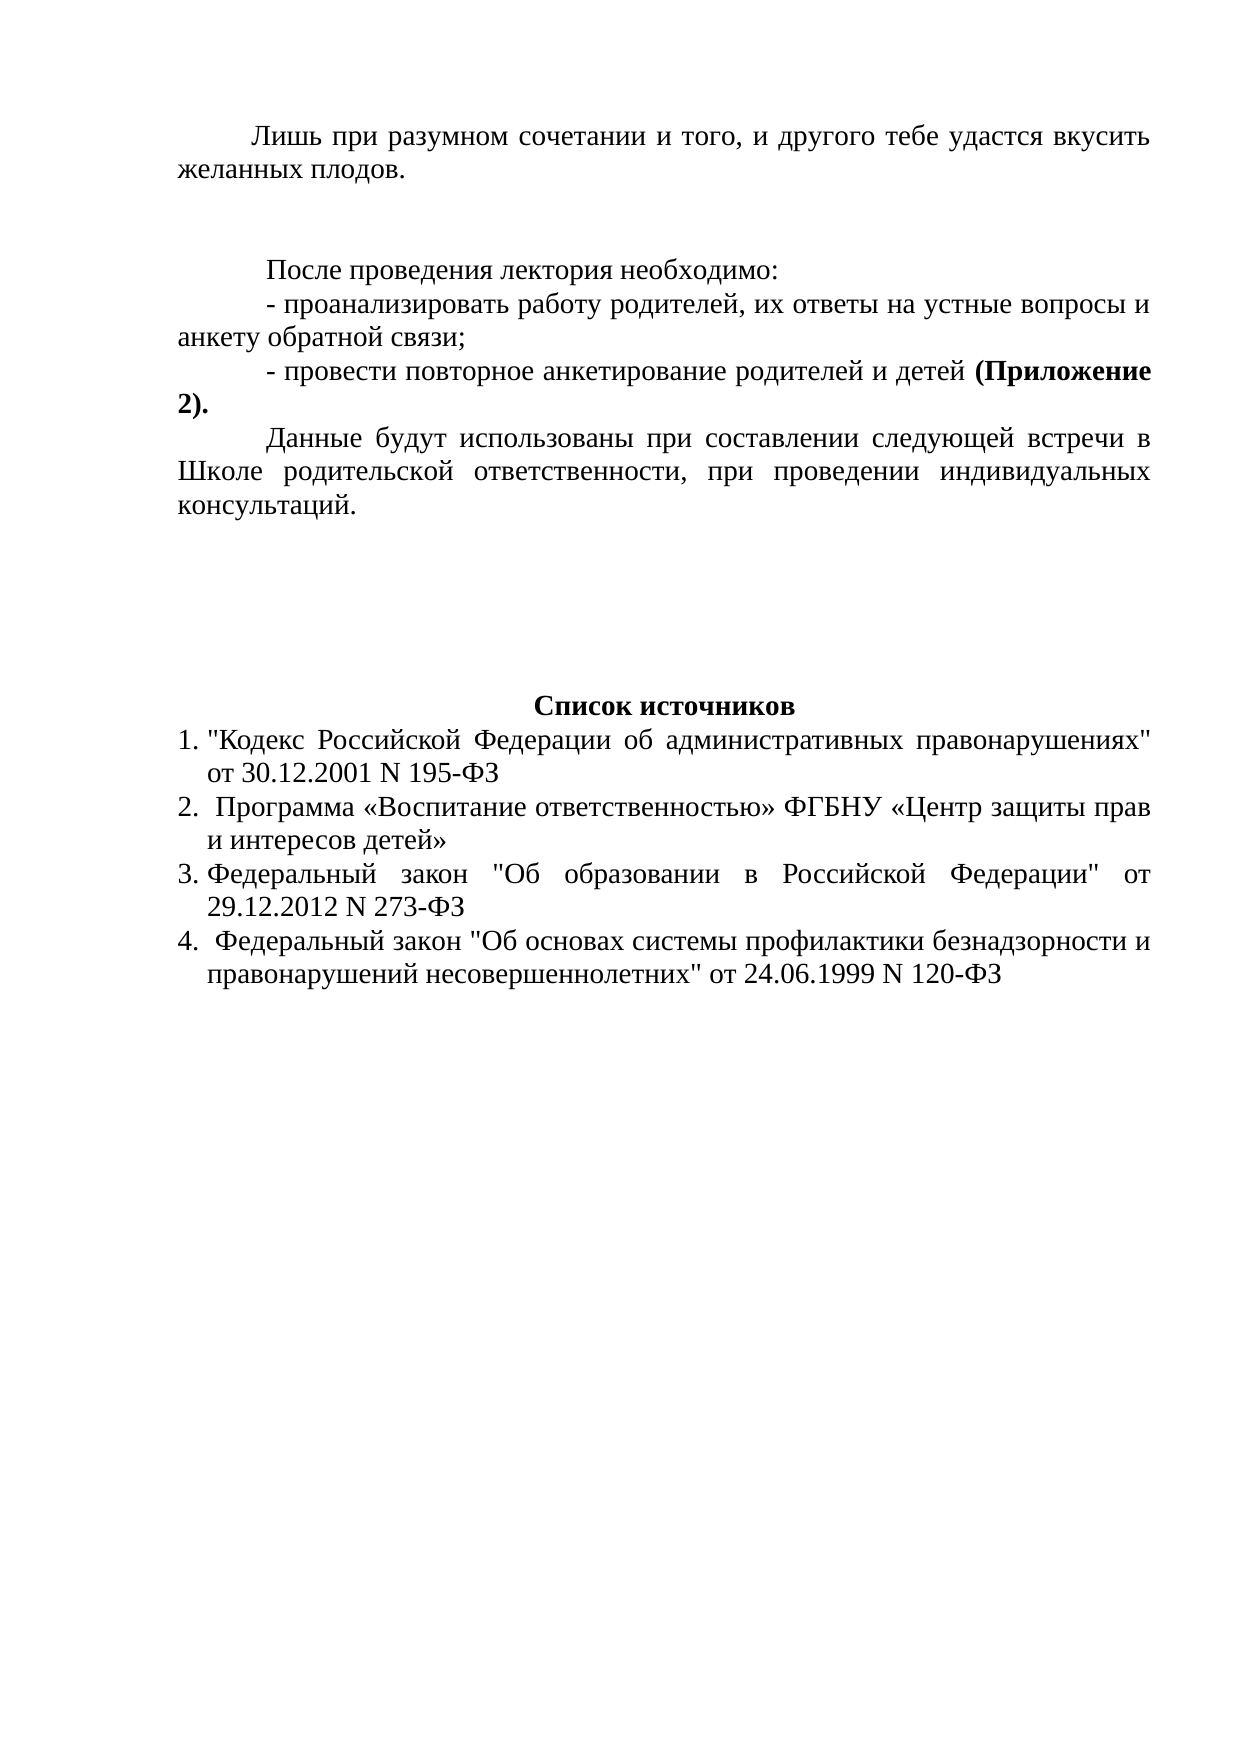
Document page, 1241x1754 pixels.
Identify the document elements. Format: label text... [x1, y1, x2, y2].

list Федеральный закон "Об образовании в Российской Федерации" от 29.12.2012 N 273-ФЗ [177, 856, 1152, 923]
text - проанализировать работу родителей, их ответы на устные вопросы и анкету обратной связи; [177, 286, 1152, 353]
list Программа «Воспитание ответственностью» ФГБНУ «Центр защиты прав и интересов детей» [177, 789, 1152, 856]
text Лишь при разумном сочетании и того, и другого тебе удастся вкусить желанных плодов. [177, 118, 1152, 185]
text - провести повторное анкетирование родителей и детей (Приложение 2). [177, 353, 1152, 420]
subtitle "Кодекс Российской Федерации об административных правонарушениях" от 30.12.2001 N 195-ФЗ [177, 722, 1152, 789]
list Федеральный закон "Об основах системы профилактики безнадзорности и правонарушений несовершеннолетних" от 24.06.1999 N 120-ФЗ [177, 923, 1152, 990]
text После проведения лектория необходимо: [177, 252, 1152, 286]
text Список источников [177, 688, 1152, 722]
text Данные будут использованы при составлении следующей встречи в Школе родительской ответственности, при проведении индивидуальных консультаций. [177, 420, 1152, 521]
